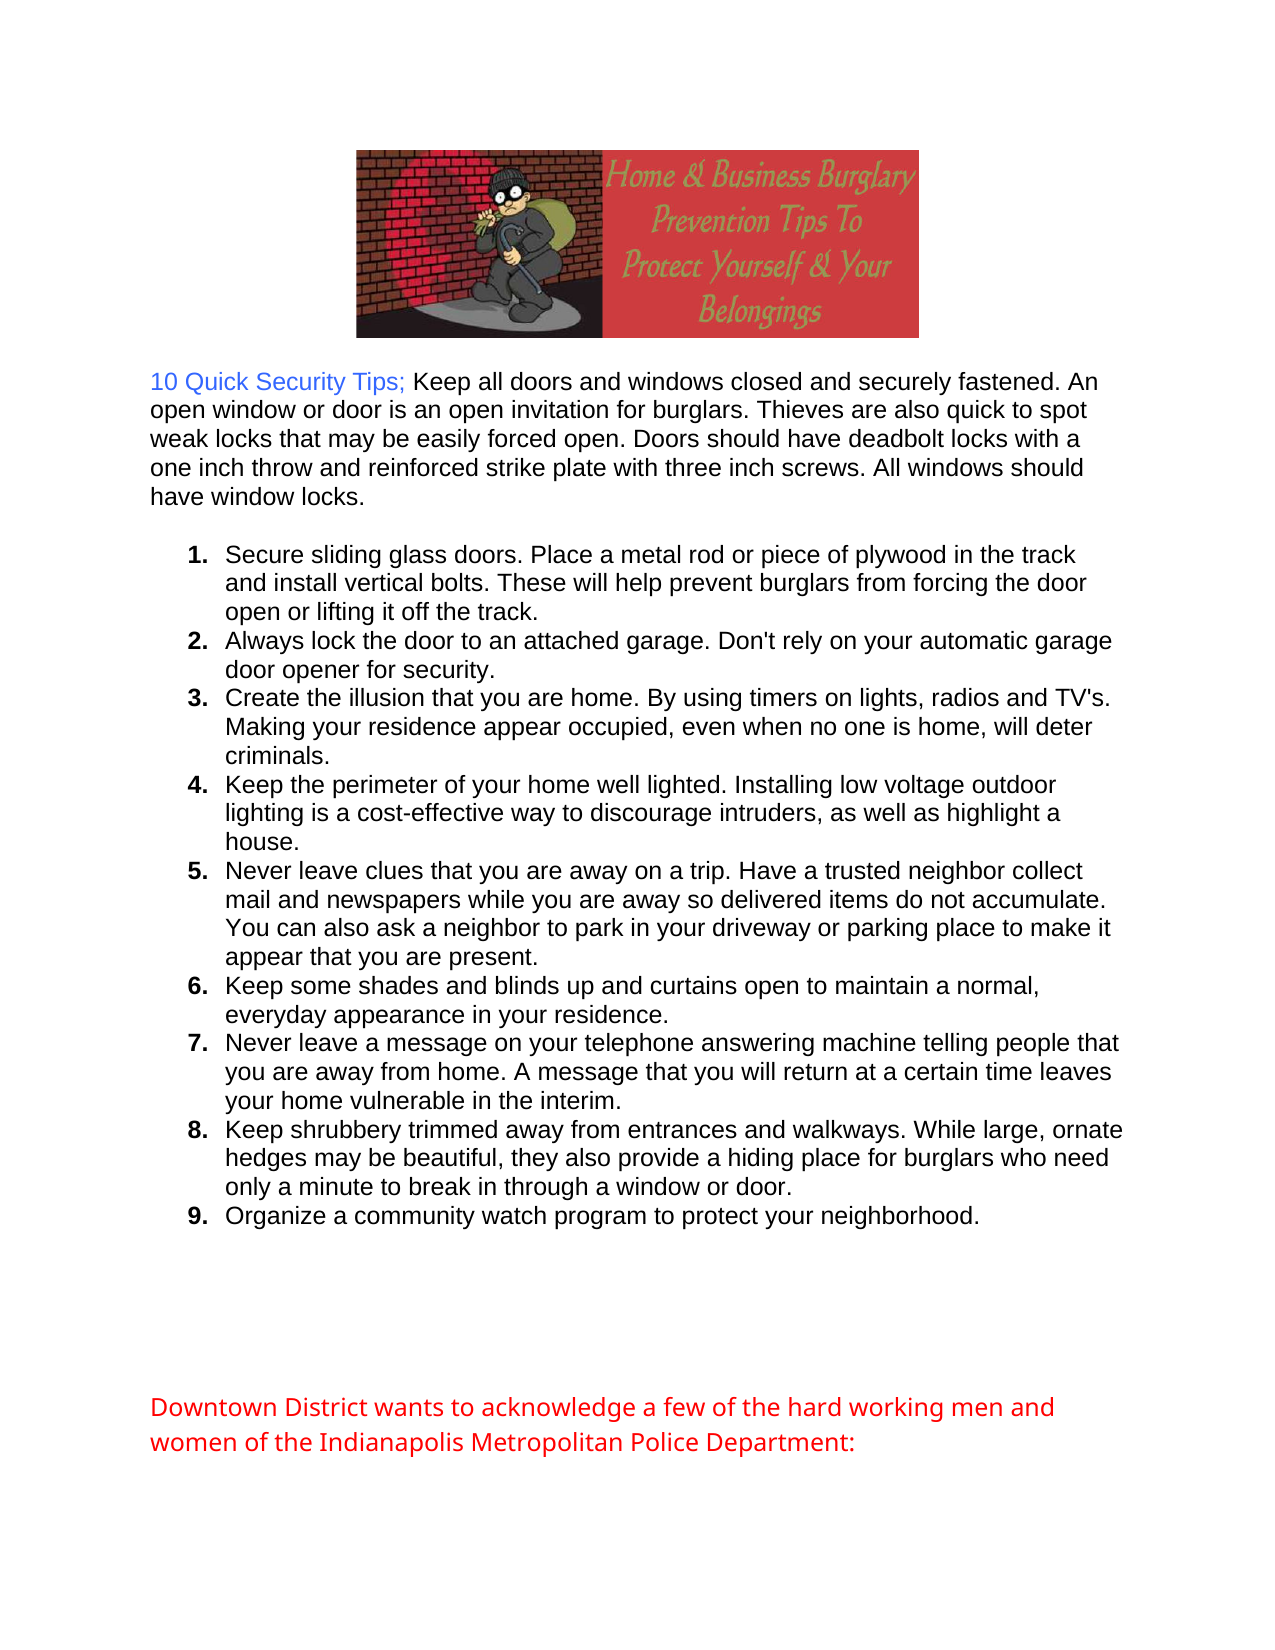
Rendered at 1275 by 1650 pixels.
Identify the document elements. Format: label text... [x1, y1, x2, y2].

list Create the illusion that you are home. By using timers on lights, radios and TV's. Making your residence appear occupied, even when no one is home, will deter criminals. [187, 683, 1125, 769]
text Downtown District wants to acknowledge a few of the hard working men and women of the Indianapolis Metropolitan Police Department: [150, 1390, 1125, 1458]
list Never leave clues that you are away on a trip. Have a trusted neighbor collect mail and newspapers while you are away so delivered items do not accumulate. You can also ask a neighbor to park in your driveway or parking place to make it appear that you are present. [187, 856, 1125, 971]
picture [356, 150, 919, 338]
list Keep shrubbery trimmed away from entrances and walkways. While large, ornate hedges may be beautiful, they also provide a hiding place for burglars who need only a minute to break in through a window or door. [187, 1114, 1125, 1201]
list Always lock the door to an attached garage. Don't rely on your automatic garage door opener for security. [187, 626, 1125, 683]
list Keep some shades and blinds up and curtains open to maintain a normal, everyday appearance in your residence. [187, 971, 1125, 1028]
list Secure sliding glass doors. Place a metal rod or piece of plywood in the track and install vertical bolts. These will help prevent burglars from forcing the door open or lifting it off the track. [187, 539, 1125, 626]
text 10 Quick Security Tips; Keep all doors and windows closed and securely fastened. An open window or door is an open invitation for burglars. Thieves are also quick to spot weak locks that may be easily forced open. Doors should have deadbolt locks with a one inch throw and reinforced strike plate with three inch screws. All windows should have window locks. [150, 367, 1125, 510]
list Keep the perimeter of your home well lighted. Installing low voltage outdoor lighting is a cost-effective way to discourage intruders, as well as highlight a house. [187, 769, 1125, 856]
list Organize a community watch program to protect your neighborhood. [187, 1201, 1125, 1229]
list Never leave a message on your telephone answering machine telling people that you are away from home. A message that you will return at a certain time leaves your home vulnerable in the interim. [187, 1028, 1125, 1114]
